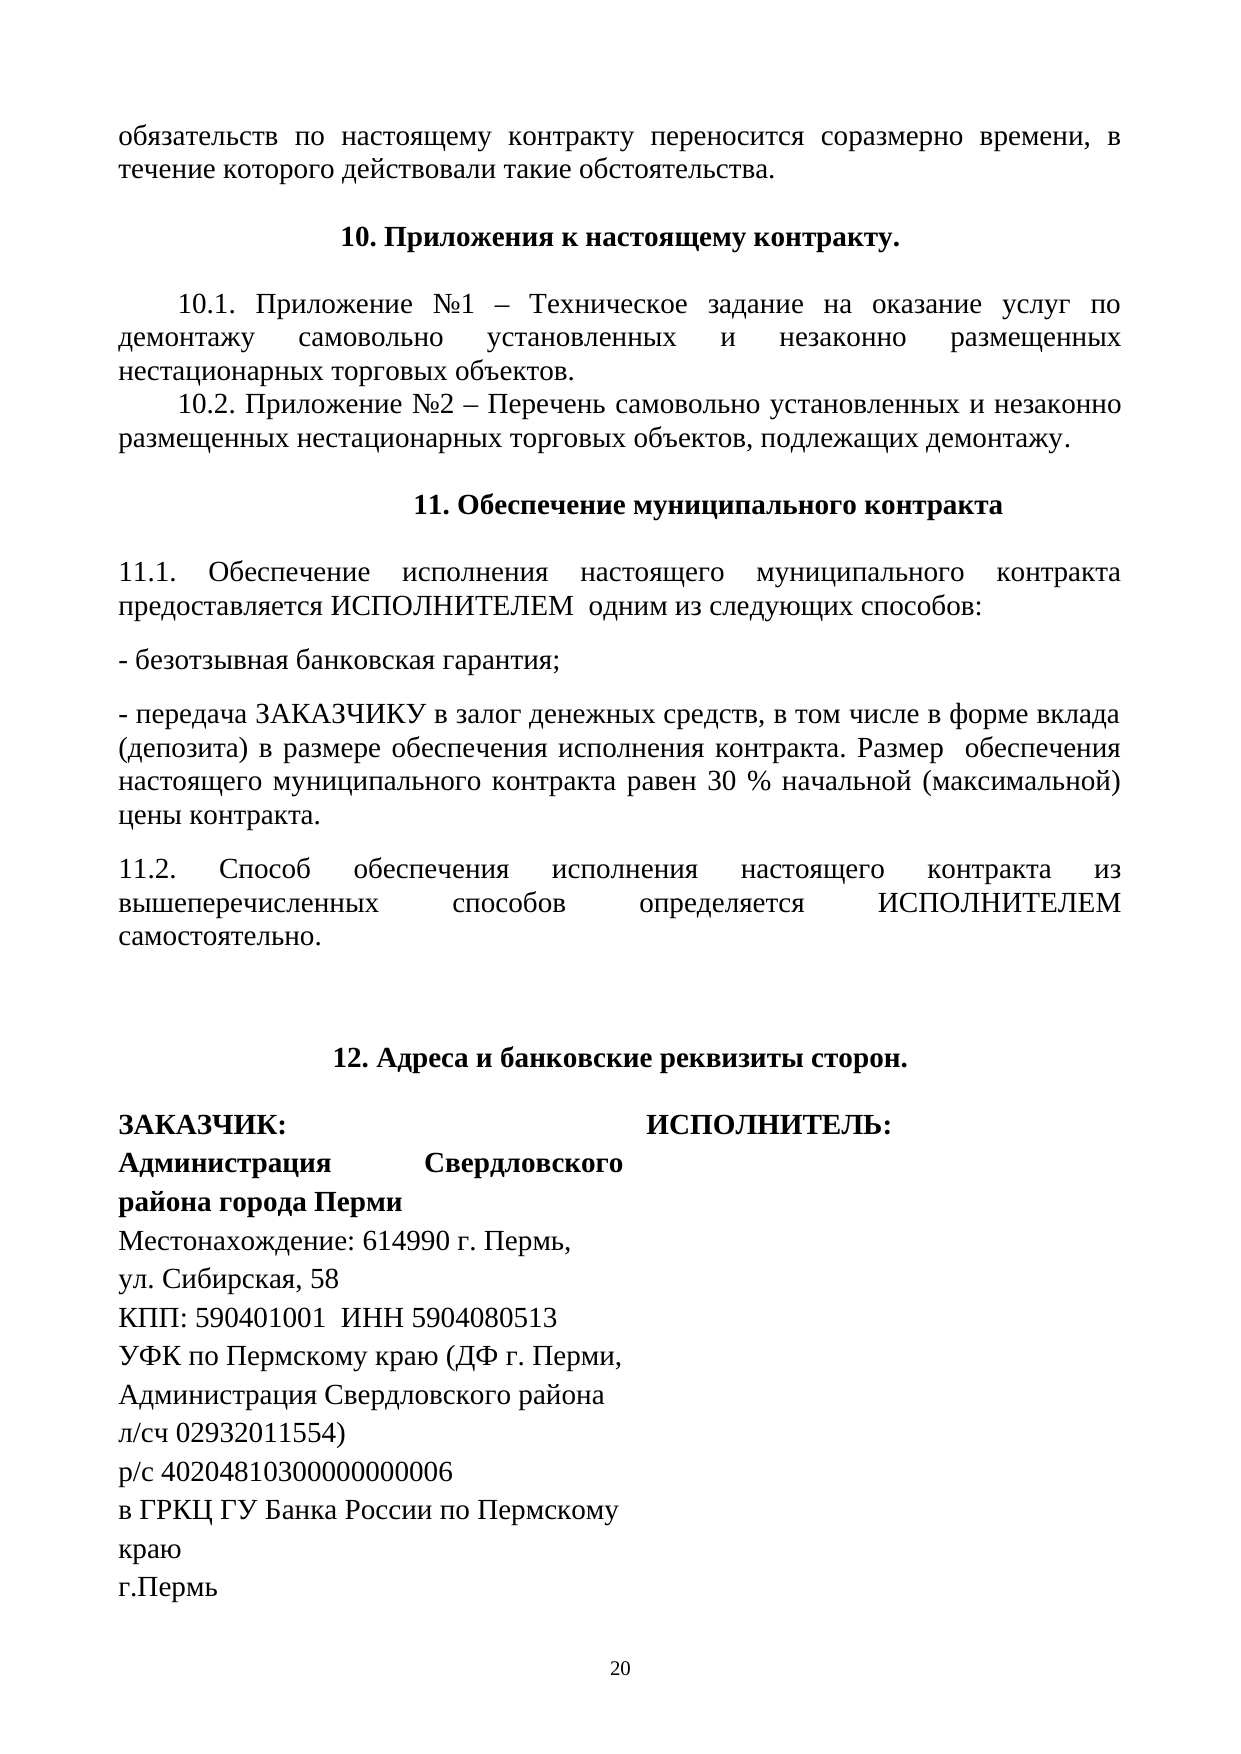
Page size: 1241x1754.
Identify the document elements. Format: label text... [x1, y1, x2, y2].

text 11. Обеспечение муниципального контракта [377, 487, 1122, 521]
text 11.2. Способ обеспечения исполнения настоящего контракта из вышеперечисленных способов определяется ИСПОЛНИТЕЛЕМ самостоятельно. [118, 851, 1122, 952]
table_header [107, 1107, 635, 1608]
text 10.1. Приложение №1 – Техническое задание на оказание услуг по демонтажу самовольно установленных и незаконно размещенных нестационарных торговых объектов. [118, 286, 1122, 386]
text 11.1. Обеспечение исполнения настоящего муниципального контракта предоставляется ИСПОЛНИТЕЛЕМ одним из следующих способов: [118, 554, 1122, 621]
text 10. Приложения к настоящему контракту. [118, 219, 1122, 252]
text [118, 118, 1122, 185]
text - передача ЗАКАЗЧИКУ в залог денежных средств, в том числе в форме вклада (депозита) в размере обеспечения исполнения контракта. Размер обеспечения настоящего муниципального контракта равен 30 % начальной (максимальной) цены контракта. [118, 696, 1122, 831]
text - безотзывная банковская гарантия; [118, 642, 1122, 676]
text 10.2. Приложение №2 – Перечень самовольно установленных и незаконно размещенных нестационарных торговых объектов, подлежащих демонтажу. [118, 386, 1122, 453]
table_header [635, 1107, 1122, 1608]
text 12. Адреса и банковские реквизиты сторон. [118, 1040, 1122, 1073]
